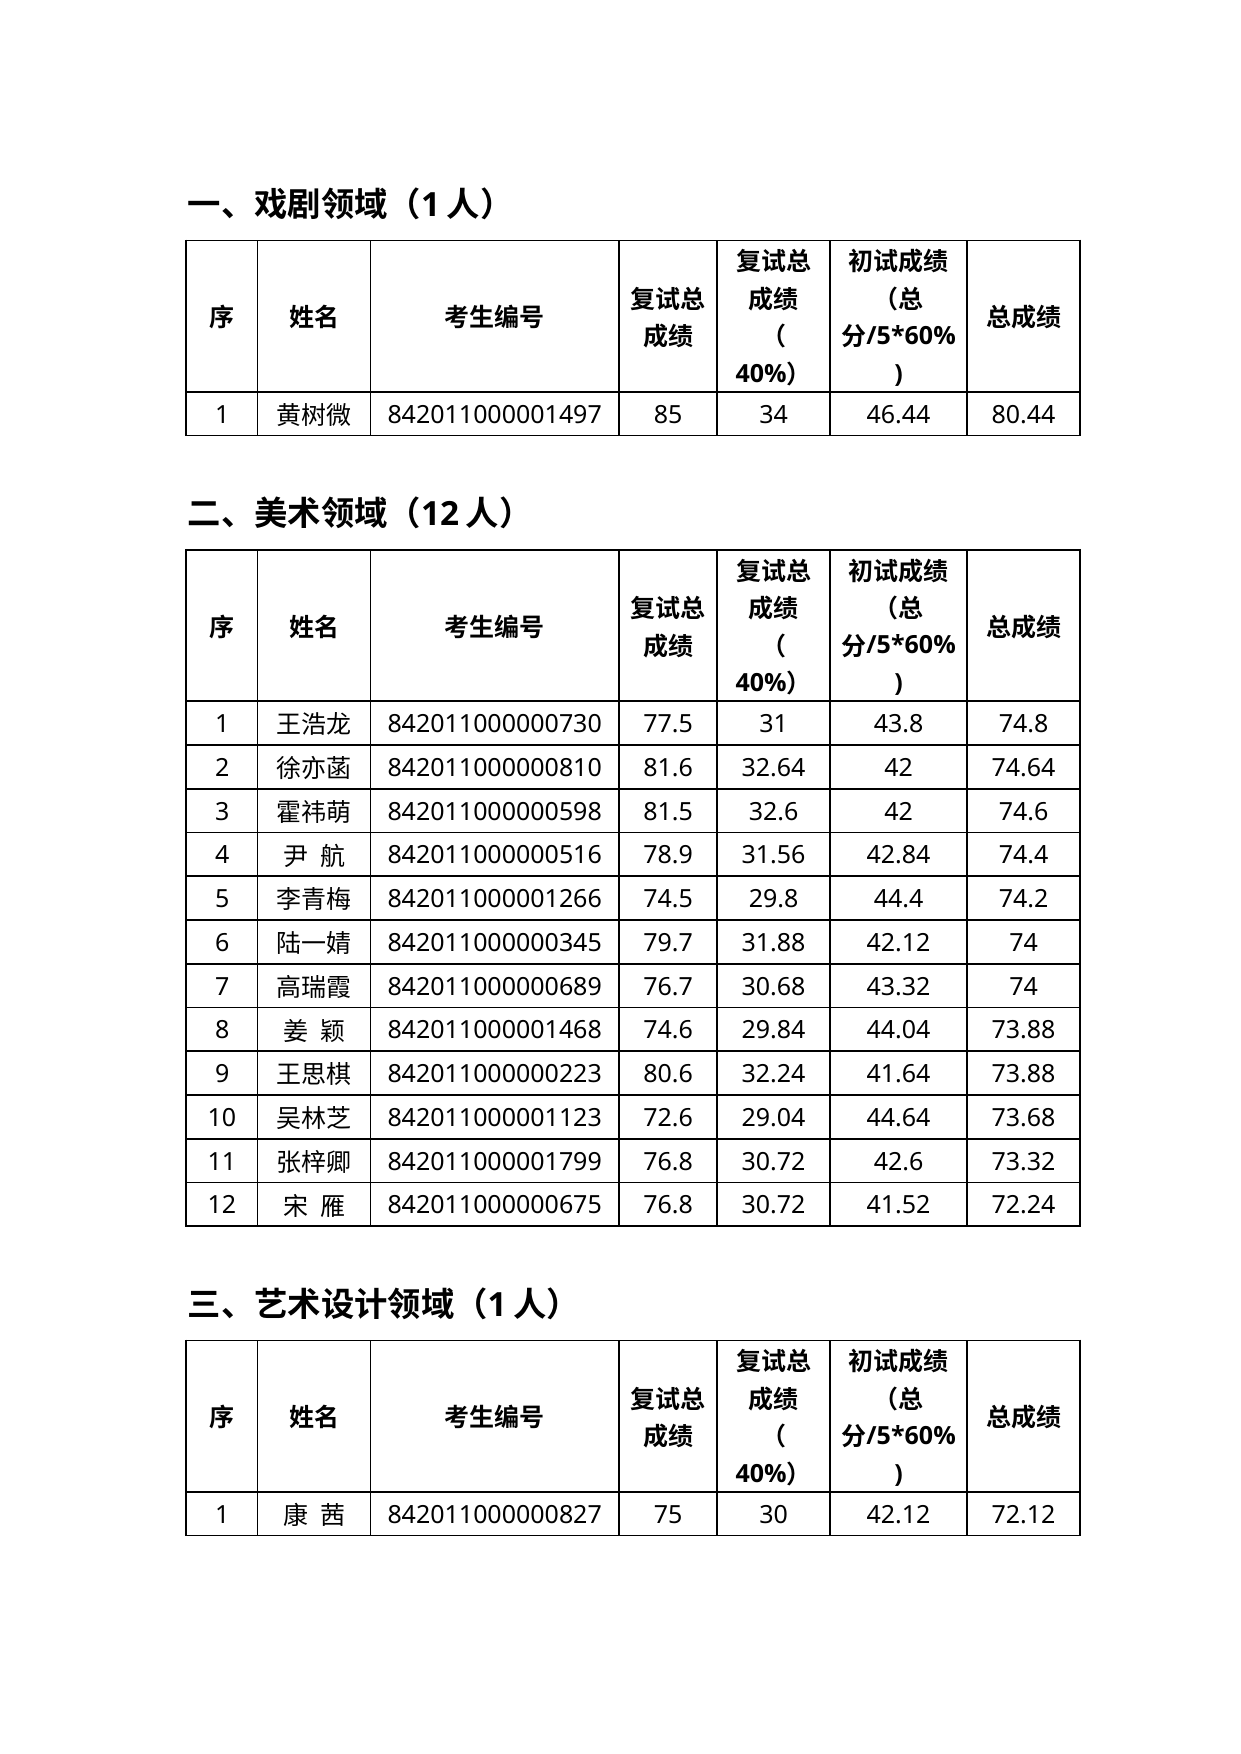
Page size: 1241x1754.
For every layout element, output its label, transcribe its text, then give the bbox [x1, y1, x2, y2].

table_header 序 [187, 1341, 257, 1491]
table_cell 42 [831, 790, 966, 832]
table_cell 42.6 [831, 1140, 966, 1182]
table_cell 34 [718, 393, 829, 435]
table_cell 31 [718, 702, 829, 744]
table_cell 44.4 [831, 877, 966, 919]
table_cell 77.5 [620, 702, 716, 744]
table_cell 42.12 [831, 921, 966, 963]
table_cell 10 [187, 1096, 257, 1138]
table_cell 42 [831, 746, 966, 788]
text 三、艺术设计领域（1人） [187, 1264, 1053, 1339]
table_cell 12 [187, 1183, 257, 1225]
table_cell 74.64 [968, 746, 1079, 788]
table_cell 4 [187, 833, 257, 875]
table_cell 842011000000223 [371, 1052, 618, 1094]
table_header 初试成绩 （总分/5*60%) [831, 241, 966, 391]
table_cell 9 [187, 1052, 257, 1094]
table_cell 11 [187, 1140, 257, 1182]
table_cell 王思棋 [258, 1052, 370, 1094]
table_cell 尹 航 [258, 833, 370, 875]
table_cell 吴林芝 [258, 1096, 370, 1138]
table_cell 43.32 [831, 965, 966, 1007]
table_cell 41.52 [831, 1183, 966, 1225]
table_cell 30.68 [718, 965, 829, 1007]
table_cell 32.24 [718, 1052, 829, 1094]
table_cell 30.72 [718, 1183, 829, 1225]
table_cell 30 [718, 1493, 829, 1535]
table_header 复试总成绩 （40%） [718, 1341, 829, 1491]
table_header 总成绩 [968, 551, 1079, 700]
table_cell 29.8 [718, 877, 829, 919]
table_cell 75 [620, 1493, 716, 1535]
table_cell 8 [187, 1008, 257, 1050]
table_cell 842011000000827 [371, 1493, 618, 1535]
table_cell 73.88 [968, 1008, 1079, 1050]
table_cell 康 茜 [258, 1493, 370, 1535]
table_cell 76.8 [620, 1140, 716, 1182]
table_cell 73.32 [968, 1140, 1079, 1182]
table_cell 842011000000345 [371, 921, 618, 963]
table_cell 32.64 [718, 746, 829, 788]
table_cell 张梓卿 [258, 1140, 370, 1182]
table_cell 29.04 [718, 1096, 829, 1138]
table_header 考生编号 [371, 241, 618, 391]
table_cell 72.24 [968, 1183, 1079, 1225]
table_header 初试成绩 （总分/5*60%) [831, 551, 966, 700]
table_header 总成绩 [968, 1341, 1079, 1491]
table_header 姓名 [258, 551, 370, 700]
table_header 姓名 [258, 1341, 370, 1491]
table_cell 74.2 [968, 877, 1079, 919]
table_cell 6 [187, 921, 257, 963]
table_cell 85 [620, 393, 716, 435]
table_cell 842011000000675 [371, 1183, 618, 1225]
table_cell 徐亦菡 [258, 746, 370, 788]
table_cell 80.44 [968, 393, 1079, 435]
table_header 考生编号 [371, 1341, 618, 1491]
table_cell 842011000001468 [371, 1008, 618, 1050]
table_cell 1 [187, 1493, 257, 1535]
table_cell 7 [187, 965, 257, 1007]
table_cell 29.84 [718, 1008, 829, 1050]
table_header 复试总成绩 [620, 241, 716, 391]
table_cell 81.6 [620, 746, 716, 788]
table_cell 43.8 [831, 702, 966, 744]
table_cell 3 [187, 790, 257, 832]
table_cell 73.88 [968, 1052, 1079, 1094]
table_header 总成绩 [968, 241, 1079, 391]
table_cell 44.64 [831, 1096, 966, 1138]
table_cell 宋 雁 [258, 1183, 370, 1225]
table_cell 31.88 [718, 921, 829, 963]
table_header 复试总成绩 （40%） [718, 241, 829, 391]
table_cell 74 [968, 965, 1079, 1007]
table_cell 842011000001497 [371, 393, 618, 435]
table_cell 842011000000730 [371, 702, 618, 744]
table_header 序 [187, 241, 257, 391]
table_cell 79.7 [620, 921, 716, 963]
table_cell 76.7 [620, 965, 716, 1007]
table_cell 44.04 [831, 1008, 966, 1050]
table_cell 74 [968, 921, 1079, 963]
table_cell 842011000000516 [371, 833, 618, 875]
table_cell 2 [187, 746, 257, 788]
table_cell 王浩龙 [258, 702, 370, 744]
text 一、戏剧领域（1人） [187, 164, 1053, 239]
table_header 考生编号 [371, 551, 618, 700]
table_cell 74.8 [968, 702, 1079, 744]
table_cell 李青梅 [258, 877, 370, 919]
table_cell 42.84 [831, 833, 966, 875]
table_cell 842011000000810 [371, 746, 618, 788]
table_cell 1 [187, 702, 257, 744]
table_cell 31.56 [718, 833, 829, 875]
table_cell 78.9 [620, 833, 716, 875]
table_cell 74.6 [620, 1008, 716, 1050]
table_cell 陆一婧 [258, 921, 370, 963]
table_cell 842011000000689 [371, 965, 618, 1007]
table_cell 46.44 [831, 393, 966, 435]
table_cell 73.68 [968, 1096, 1079, 1138]
table_cell 842011000001123 [371, 1096, 618, 1138]
table_cell 842011000000598 [371, 790, 618, 832]
table_header 复试总成绩 [620, 1341, 716, 1491]
table_cell 74.5 [620, 877, 716, 919]
table_cell 30.72 [718, 1140, 829, 1182]
table_header 初试成绩 （总分/5*60%) [831, 1341, 966, 1491]
table_header 姓名 [258, 241, 370, 391]
table_cell 黄树微 [258, 393, 370, 435]
table_cell 32.6 [718, 790, 829, 832]
table_cell 72.6 [620, 1096, 716, 1138]
table_header 序 [187, 551, 257, 700]
table_cell 842011000001799 [371, 1140, 618, 1182]
table_cell 42.12 [831, 1493, 966, 1535]
table_cell 842011000001266 [371, 877, 618, 919]
table_cell 74.6 [968, 790, 1079, 832]
table_cell 霍祎萌 [258, 790, 370, 832]
table_header 复试总成绩 （40%） [718, 551, 829, 700]
table_cell 74.4 [968, 833, 1079, 875]
table_cell 81.5 [620, 790, 716, 832]
table_cell 76.8 [620, 1183, 716, 1225]
table_cell 80.6 [620, 1052, 716, 1094]
table_cell 高瑞霞 [258, 965, 370, 1007]
table_cell 姜 颖 [258, 1008, 370, 1050]
table_cell 1 [187, 393, 257, 435]
table_cell 41.64 [831, 1052, 966, 1094]
text 二、美术领域（12人） [187, 474, 1053, 549]
table_header 复试总成绩 [620, 551, 716, 700]
table_cell 72.12 [968, 1493, 1079, 1535]
table_cell 5 [187, 877, 257, 919]
